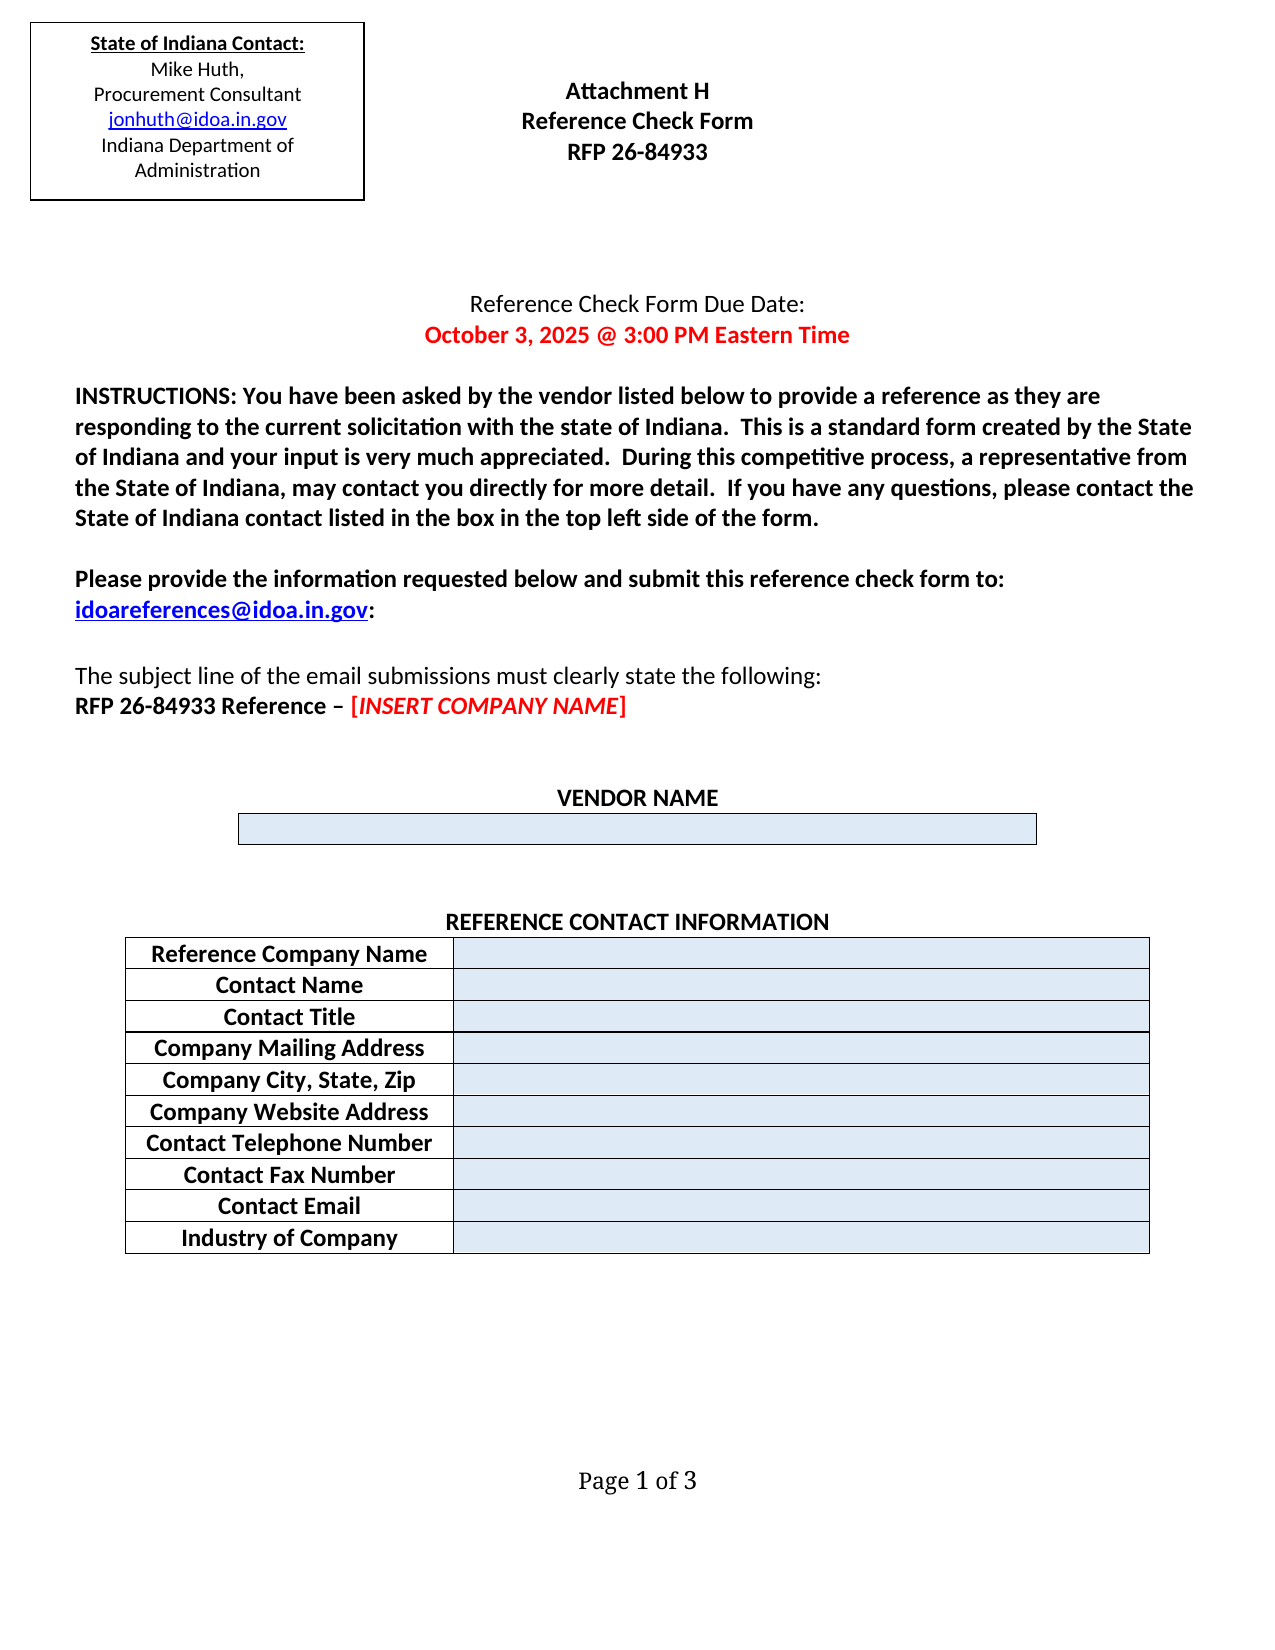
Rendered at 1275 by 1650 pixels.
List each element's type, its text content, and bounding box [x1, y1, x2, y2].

text idoareferences@idoa.in.gov: [75, 594, 1200, 624]
table_cell Contact Telephone Number [126, 1127, 453, 1158]
table_header Reference Company Name [126, 938, 453, 968]
text Please provide the information requested below and submit this reference check form to: [75, 563, 1200, 594]
table_cell Industry of Company [126, 1222, 453, 1252]
table_cell Contact Name [126, 969, 453, 1000]
text October 3, 2025 @ 3:00 PM Eastern Time [75, 319, 1200, 350]
text REFERENCE CONTACT INFORMATION [75, 906, 1200, 937]
table_cell Contact Title [126, 1001, 453, 1031]
text INSTRUCTIONS: You have been asked by the vendor listed below to provide a reference as they are responding to the current solicitation with the state of Indiana. This is a standard form created by the State of Indiana and your input is very much appreciated. During this competitive process, a representative from the State of Indiana, may contact you directly for more detail. If you have any questions, please contact the State of Indiana contact listed in the box in the top left side of the form. [75, 350, 1200, 533]
table_cell Contact Email [126, 1190, 453, 1221]
table_cell Company Website Address [126, 1096, 453, 1126]
table_cell Company Mailing Address [126, 1033, 453, 1063]
text Attachment H [365, 75, 1200, 106]
table_cell [454, 1064, 1149, 1094]
table_header [239, 814, 1036, 844]
text RFP 26-84933 Reference – [INSERT COMPANY NAME] [75, 691, 1200, 721]
text VENDOR NAME [75, 782, 1200, 813]
table_cell [454, 969, 1149, 1000]
table_cell [454, 1159, 1149, 1189]
table_cell [454, 1127, 1149, 1158]
text Reference Check Form [365, 106, 1200, 136]
table_cell [454, 1190, 1149, 1221]
table_cell [454, 1222, 1149, 1252]
text The subject line of the email submissions must clearly state the following: [75, 660, 1200, 691]
table_header [454, 938, 1149, 968]
table_cell Company City, State, Zip [126, 1064, 453, 1094]
table_cell Contact Fax Number [126, 1159, 453, 1189]
table_cell [454, 1096, 1149, 1126]
text RFP 26-84933 [365, 136, 1200, 167]
text Reference Check Form Due Date: [75, 258, 1200, 319]
table_cell [454, 1033, 1149, 1063]
table_cell [454, 1001, 1149, 1031]
